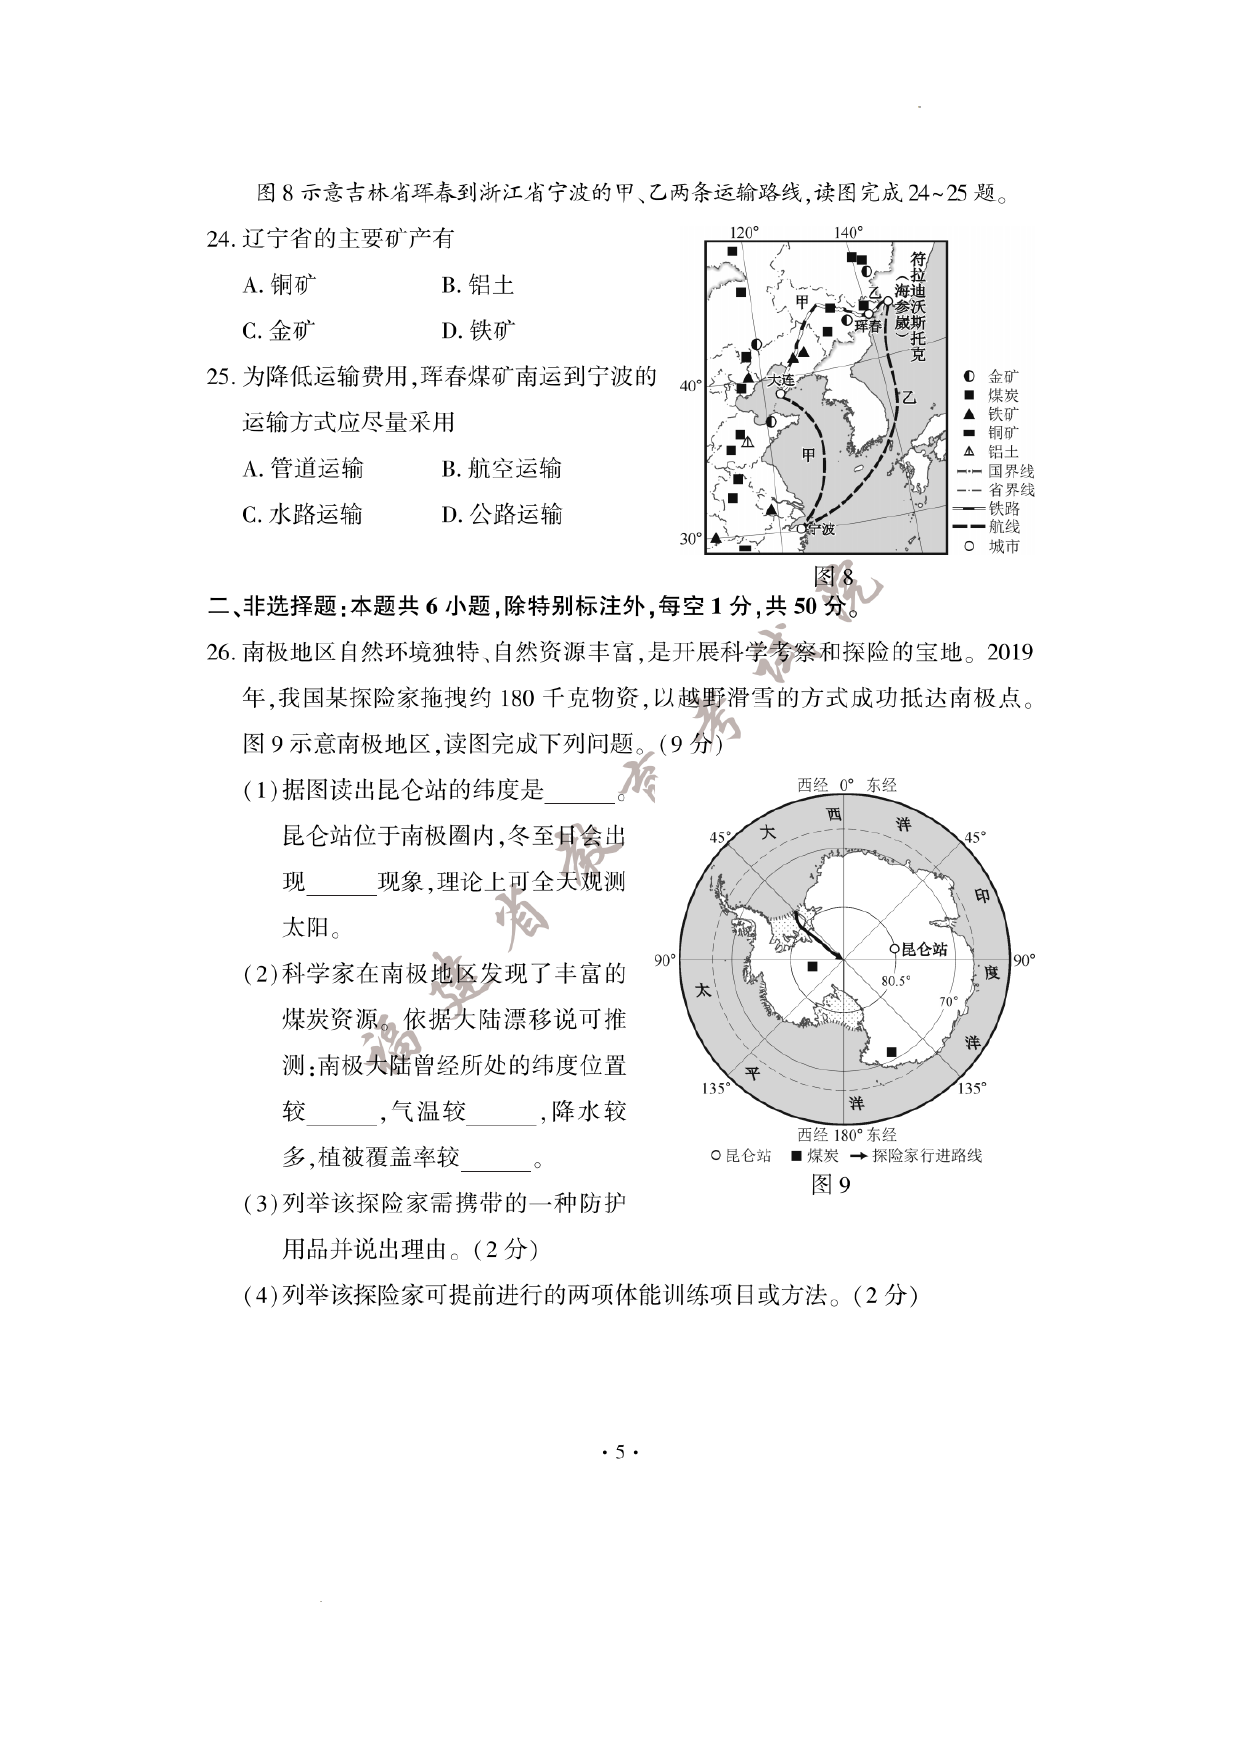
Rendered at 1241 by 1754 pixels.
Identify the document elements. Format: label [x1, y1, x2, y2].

picture [187, 162, 1053, 1481]
